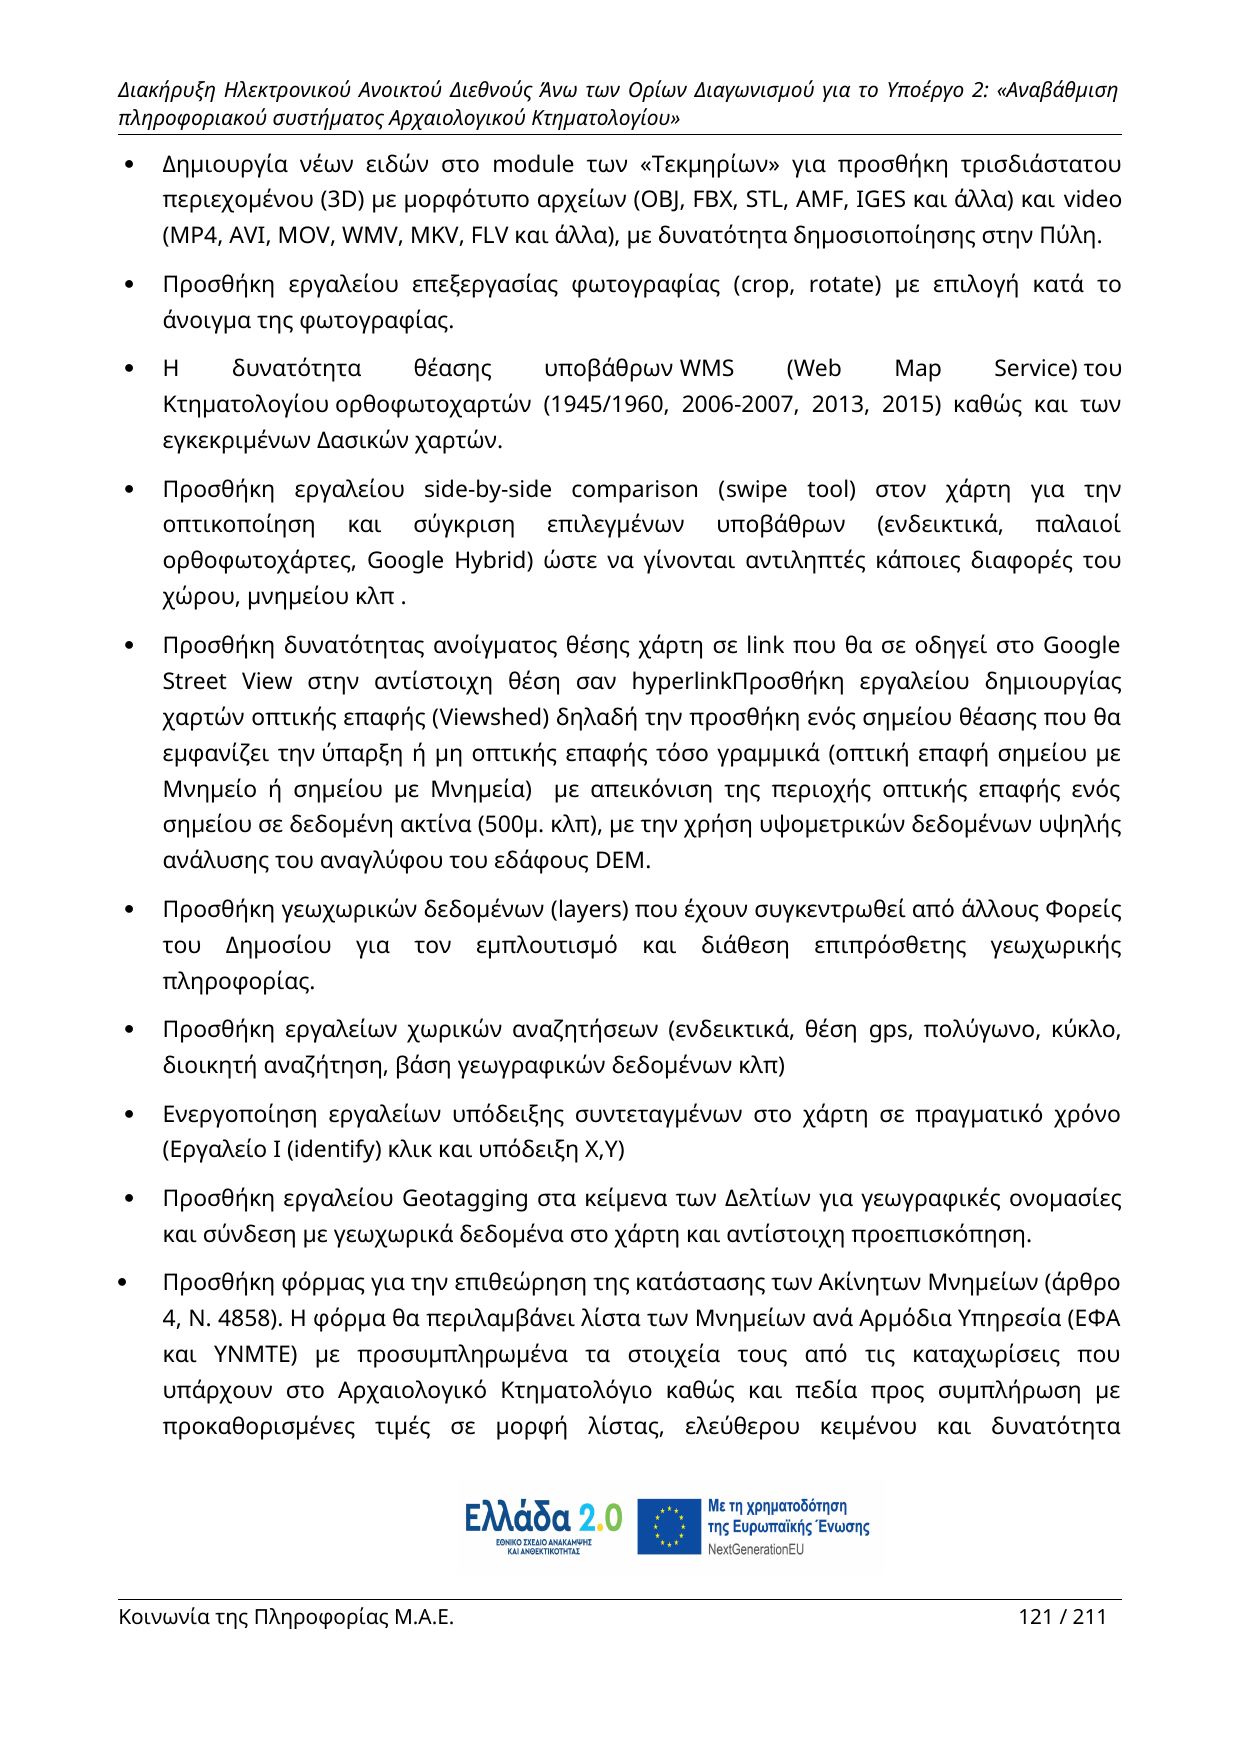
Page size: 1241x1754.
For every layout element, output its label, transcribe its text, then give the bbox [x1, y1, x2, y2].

list Προσθήκη δυνατότητας ανοίγματος θέσης χάρτη σε link που θα σε οδηγεί στο Google Street View στην αντίστοιχη θέση σαν hyperlinkΠροσθήκη εργαλείου δημιουργίας χαρτών οπτικής επαφής (Viewshed) δηλαδή την προσθήκη ενός σημείου θέασης που θα εμφανίζει την ύπαρξη ή μη οπτικής επαφής τόσο γραμμικά (οπτική επαφή σημείου με Μνημείο ή σημείου με Μνημεία) με απεικόνιση της περιοχής οπτικής επαφής ενός σημείου σε δεδομένη ακτίνα (500μ. κλπ), με την χρήση υψομετρικών δεδομένων υψηλής ανάλυσης του αναγλύφου του εδάφους DEM. [125, 629, 1122, 876]
list Δημιουργία νέων ειδών στο module των «Τεκμηρίων» για προσθήκη τρισδιάστατου περιεχομένου (3D) με μορφότυπο αρχείων (OBJ, FBX, STL, AMF, IGES και άλλα) και video (MP4, AVI, MOV, WMV, MKV, FLV και άλλα), με δυνατότητα δημοσιοποίησης στην Πύλη. [125, 147, 1122, 251]
list Προσθήκη εργαλείων χωρικών αναζητήσεων (ενδεικτικά, θέση gps, πολύγωνο, κύκλο, διοικητή αναζήτηση, βάση γεωγραφικών δεδομένων κλπ) [125, 1013, 1122, 1080]
list Προσθήκη εργαλείου επεξεργασίας φωτογραφίας (crop, rotate) με επιλογή κατά το άνοιγμα της φωτογραφίας. [125, 268, 1122, 335]
list Η δυνατότητα θέασης υποβάθρων WMS (Web Map Service) του Κτηματολογίου ορθοφωτοχαρτών (1945/1960, 2006-2007, 2013, 2015) καθώς και των εγκεκριμένων Δασικών χαρτών. [125, 352, 1122, 455]
list Προσθήκη εργαλείου side-by-side comparison (swipe tool) στον χάρτη για την οπτικοποίηση και σύγκριση επιλεγμένων υποβάθρων (ενδεικτικά, παλαιοί ορθοφωτοχάρτες, Google Hybrid) ώστε να γίνονται αντιληπτές κάποιες διαφορές του χώρου, μνημείου κλπ . [125, 472, 1122, 612]
list Προσθήκη γεωχωρικών δεδομένων (layers) που έχουν συγκεντρωθεί από άλλους Φορείς του Δημοσίου για τον εμπλουτισμό και διάθεση επιπρόσθετης γεωχωρικής πληροφορίας. [125, 893, 1122, 996]
picture [457, 1479, 885, 1575]
list Προσθήκη εργαλείου Geotagging στα κείμενα των Δελτίων για γεωγραφικές ονομασίες και σύνδεση με γεωχωρικά δεδομένα στο χάρτη και αντίστοιχη προεπισκόπηση. [125, 1182, 1122, 1249]
list Ενεργοποίηση εργαλείων υπόδειξης συντεταγμένων στο χάρτη σε πραγματικό χρόνο (Εργαλείο I (identify) κλικ και υπόδειξη Χ,Υ) [125, 1097, 1122, 1165]
